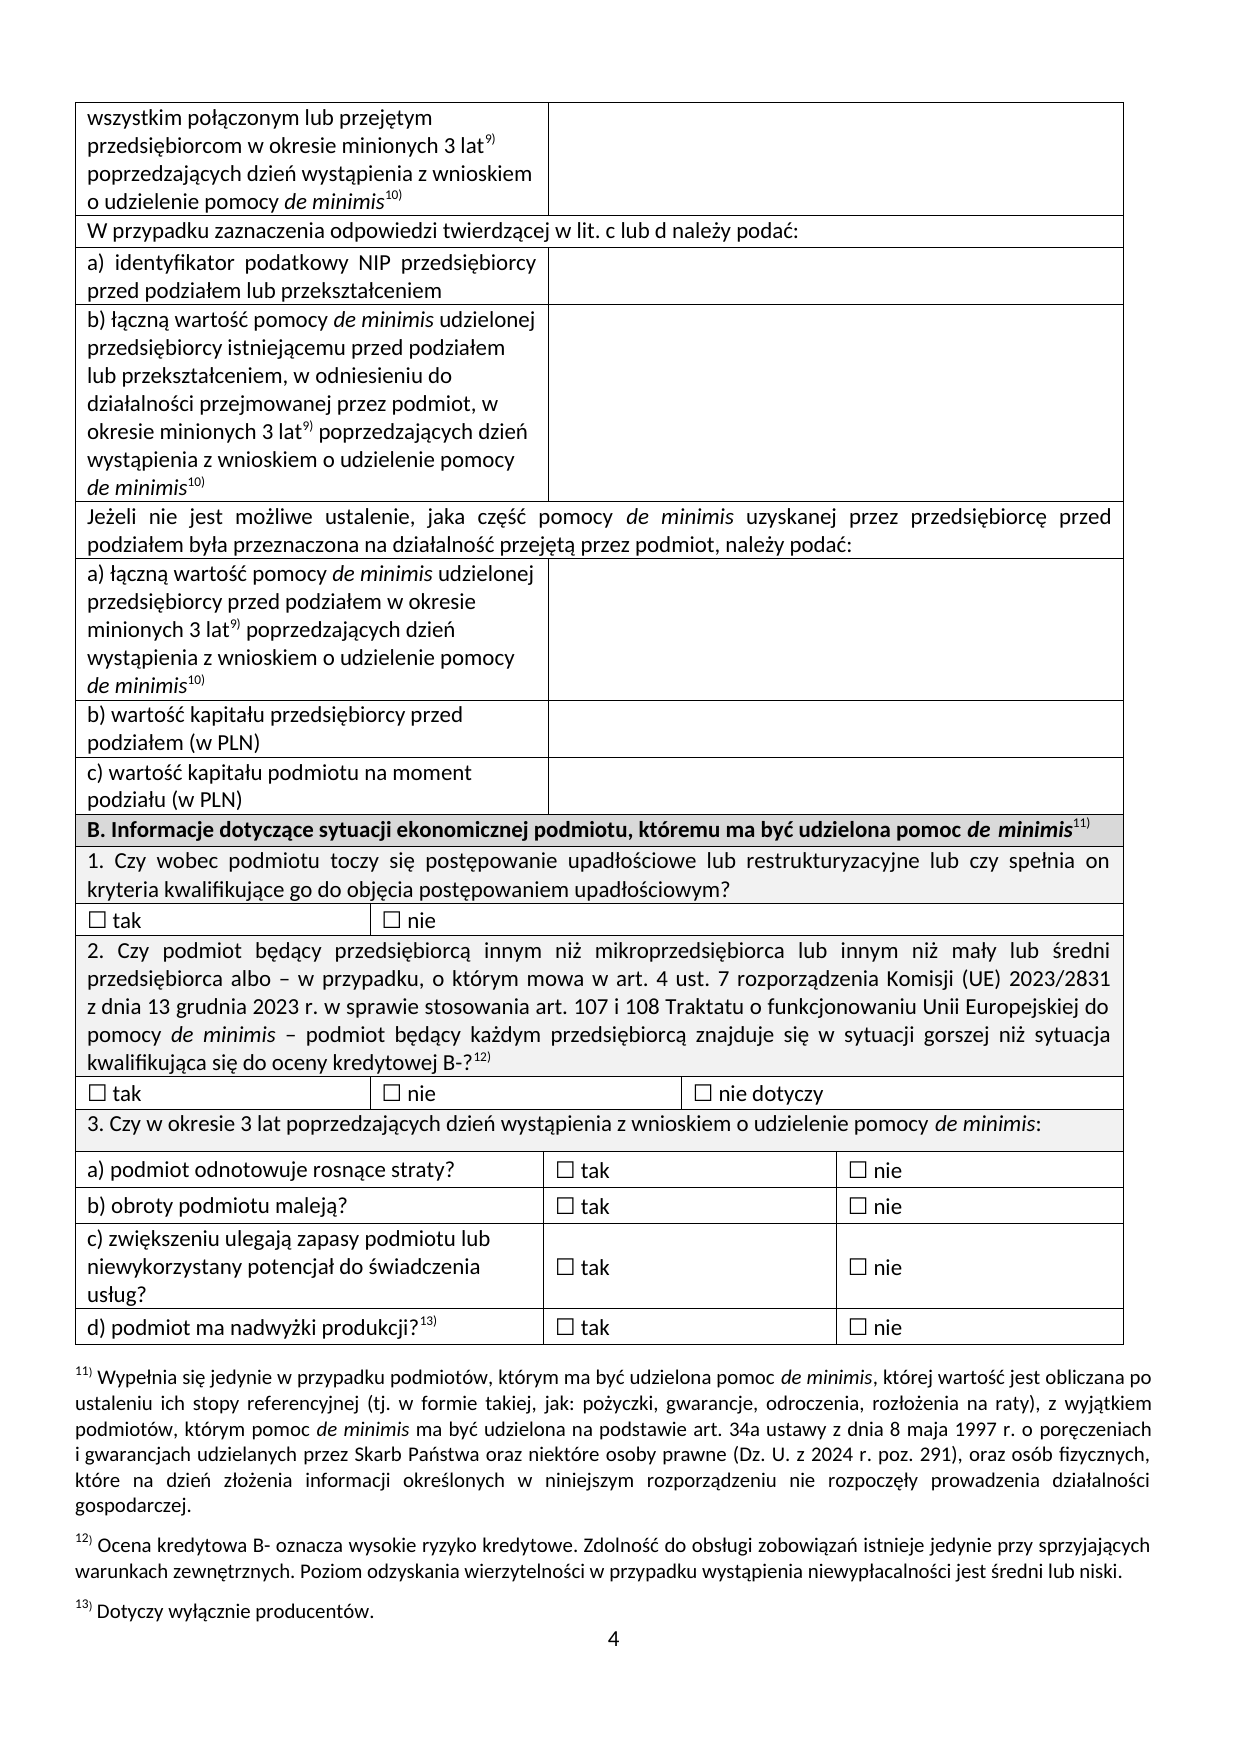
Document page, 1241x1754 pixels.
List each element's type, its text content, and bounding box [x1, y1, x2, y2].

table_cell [76, 103, 548, 215]
table_cell 1. Czy wobec podmiotu toczy się postępowanie upadłościowe lub restrukturyzacyjne lub czy spełnia on kryteria kwalifikujące go do objęcia postępowaniem upadłościowym? [76, 847, 1123, 903]
table_cell tak [544, 1152, 836, 1187]
table_cell 2. Czy podmiot będący przedsiębiorcą innym niż mikroprzedsiębiorca lub innym niż mały lub średni przedsiębiorca albo – w przypadku, o którym mowa w art. 4 ust. 7 rozporządzenia Komisji (UE) 2023/2831 z dnia 13 grudnia 2023 r. w sprawie stosowania art. 107 i 108 Traktatu o funkcjonowaniu Unii Europejskiej do pomocy de minimis – podmiot będący każdym przedsiębiorcą znajduje się w sytuacji gorszej niż sytuacja kwalifikująca się do oceny kredytowej B-?) [76, 936, 1123, 1076]
table_cell [549, 701, 1123, 757]
table_cell c) wartość kapitału podmiotu na moment podziału (w PLN) [76, 758, 548, 814]
table_cell b) obroty podmiotu maleją? [76, 1188, 543, 1223]
table_cell B. Informacje dotyczące sytuacji ekonomicznej podmiotu, któremu ma być udzielona pomoc de minimis) [76, 815, 1123, 846]
table_cell tak [76, 904, 370, 935]
table_cell nie [371, 1077, 681, 1108]
table_cell a) identyfikator podatkowy NIP przedsiębiorcy przed podziałem lub przekształceniem [76, 248, 548, 304]
table_cell b) łączną wartość pomocy de minimis udzielonej przedsiębiorcy istniejącemu przed podziałem lub przekształceniem, w odniesieniu do działalności przejmowanej przez podmiot, w okresie minionych 3 lat9) poprzedzających dzień wystąpienia z wnioskiem o udzielenie pomocy de minimis10) [76, 305, 548, 501]
table_cell nie [837, 1224, 1123, 1308]
table_cell nie [837, 1188, 1123, 1223]
table_cell nie [837, 1309, 1123, 1344]
table_cell tak [544, 1309, 836, 1344]
table_cell a) łączną wartość pomocy de minimis udzielonej przedsiębiorcy przed podziałem w okresie minionych 3 lat9) poprzedzających dzień wystąpienia z wnioskiem o udzielenie pomocy de minimis10) [76, 559, 548, 699]
table_cell [549, 248, 1123, 304]
table_cell a) podmiot odnotowuje rosnące straty? [76, 1152, 543, 1187]
table_cell nie dotyczy [682, 1077, 1123, 1108]
table_cell [549, 305, 1123, 501]
table_cell [549, 103, 1123, 215]
table_cell 3. Czy w okresie 3 lat poprzedzających dzień wystąpienia z wnioskiem o udzielenie pomocy de minimis: [76, 1110, 1123, 1151]
table_cell d) podmiot ma nadwyżki produkcji?) [76, 1309, 543, 1344]
table_cell tak [76, 1077, 370, 1108]
table_cell c) zwiększeniu ulegają zapasy podmiotu lub niewykorzystany potencjał do świadczenia usług? [76, 1224, 543, 1308]
table_cell [549, 758, 1123, 814]
table_cell b) wartość kapitału przedsiębiorcy przed podziałem (w PLN) [76, 701, 548, 757]
table_cell Jeżeli nie jest możliwe ustalenie, jaka część pomocy de minimis uzyskanej przez przedsiębiorcę przed podziałem była przeznaczona na działalność przejętą przez podmiot, należy podać: [76, 502, 1123, 558]
table_cell [549, 559, 1123, 699]
table_cell W przypadku zaznaczenia odpowiedzi twierdzącej w lit. c lub d należy podać: [76, 216, 1123, 247]
table_cell tak [544, 1224, 836, 1308]
table_cell tak [544, 1188, 836, 1223]
table_cell nie [371, 904, 1123, 935]
table_cell nie [837, 1152, 1123, 1187]
